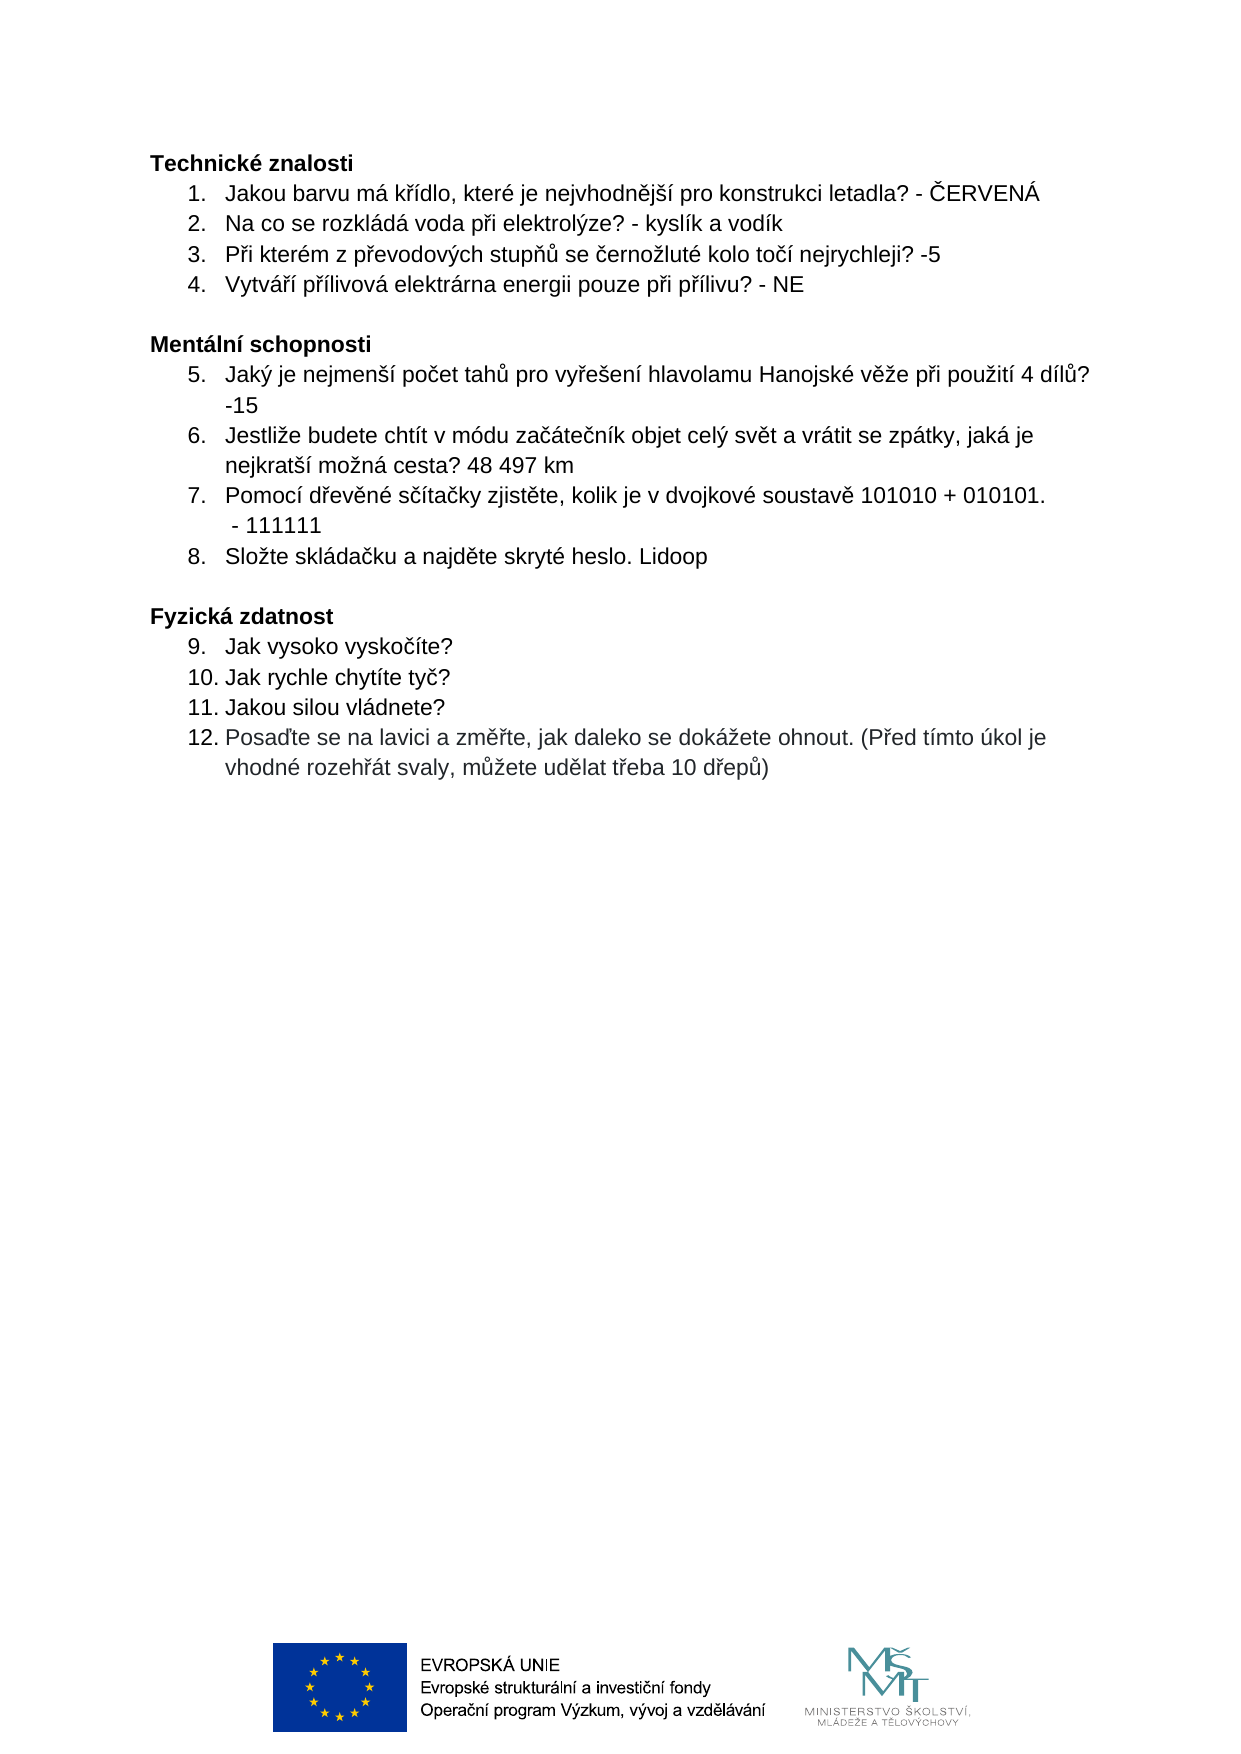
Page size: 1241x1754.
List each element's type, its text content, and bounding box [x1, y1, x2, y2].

list Pomocí dřevěné sčítačky zjistěte, kolik je v dvojkové soustavě 101010 + 010101. [187, 482, 1090, 509]
text Mentální schopnosti [150, 331, 1090, 358]
list Posaďte se na lavici a změřte, jak daleko se dokážete ohnout. (Před tímto úkol je vhodné rozehřát svaly, můžete udělat třeba 10 dřepů) [187, 724, 1090, 781]
list Jak rychle chytíte tyč? [187, 663, 1090, 690]
list Složte skládačku a najděte skryté heslo. Lidoop [187, 543, 1090, 569]
list Jakou silou vládnete? [187, 694, 1090, 720]
list Jestliže budete chtít v módu začátečník objet celý svět a vrátit se zpátky, jaká je nejkratší možná cesta? 48 497 km [187, 422, 1090, 478]
list Jaký je nejmenší počet tahů pro vyřešení hlavolamu Hanojské věže při použití 4 dílů? -15 [187, 361, 1090, 418]
list Vytváří přílivová elektrárna energii pouze při přílivu? - NE [187, 271, 1090, 297]
text - 111111 [225, 512, 1090, 539]
list Při kterém z převodových stupňů se černožluté kolo točí nejrychleji? -5 [187, 241, 1090, 267]
text Technické znalosti [150, 150, 1090, 176]
list Jak vysoko vyskočíte? [187, 633, 1090, 660]
list Na co se rozkládá voda při elektrolýze? - kyslík a vodík [187, 210, 1090, 237]
list Jakou barvu má křídlo, které je nejvhodnější pro konstrukci letadla? - ČERVENÁ [187, 180, 1090, 207]
text Fyzická zdatnost [150, 603, 1090, 629]
